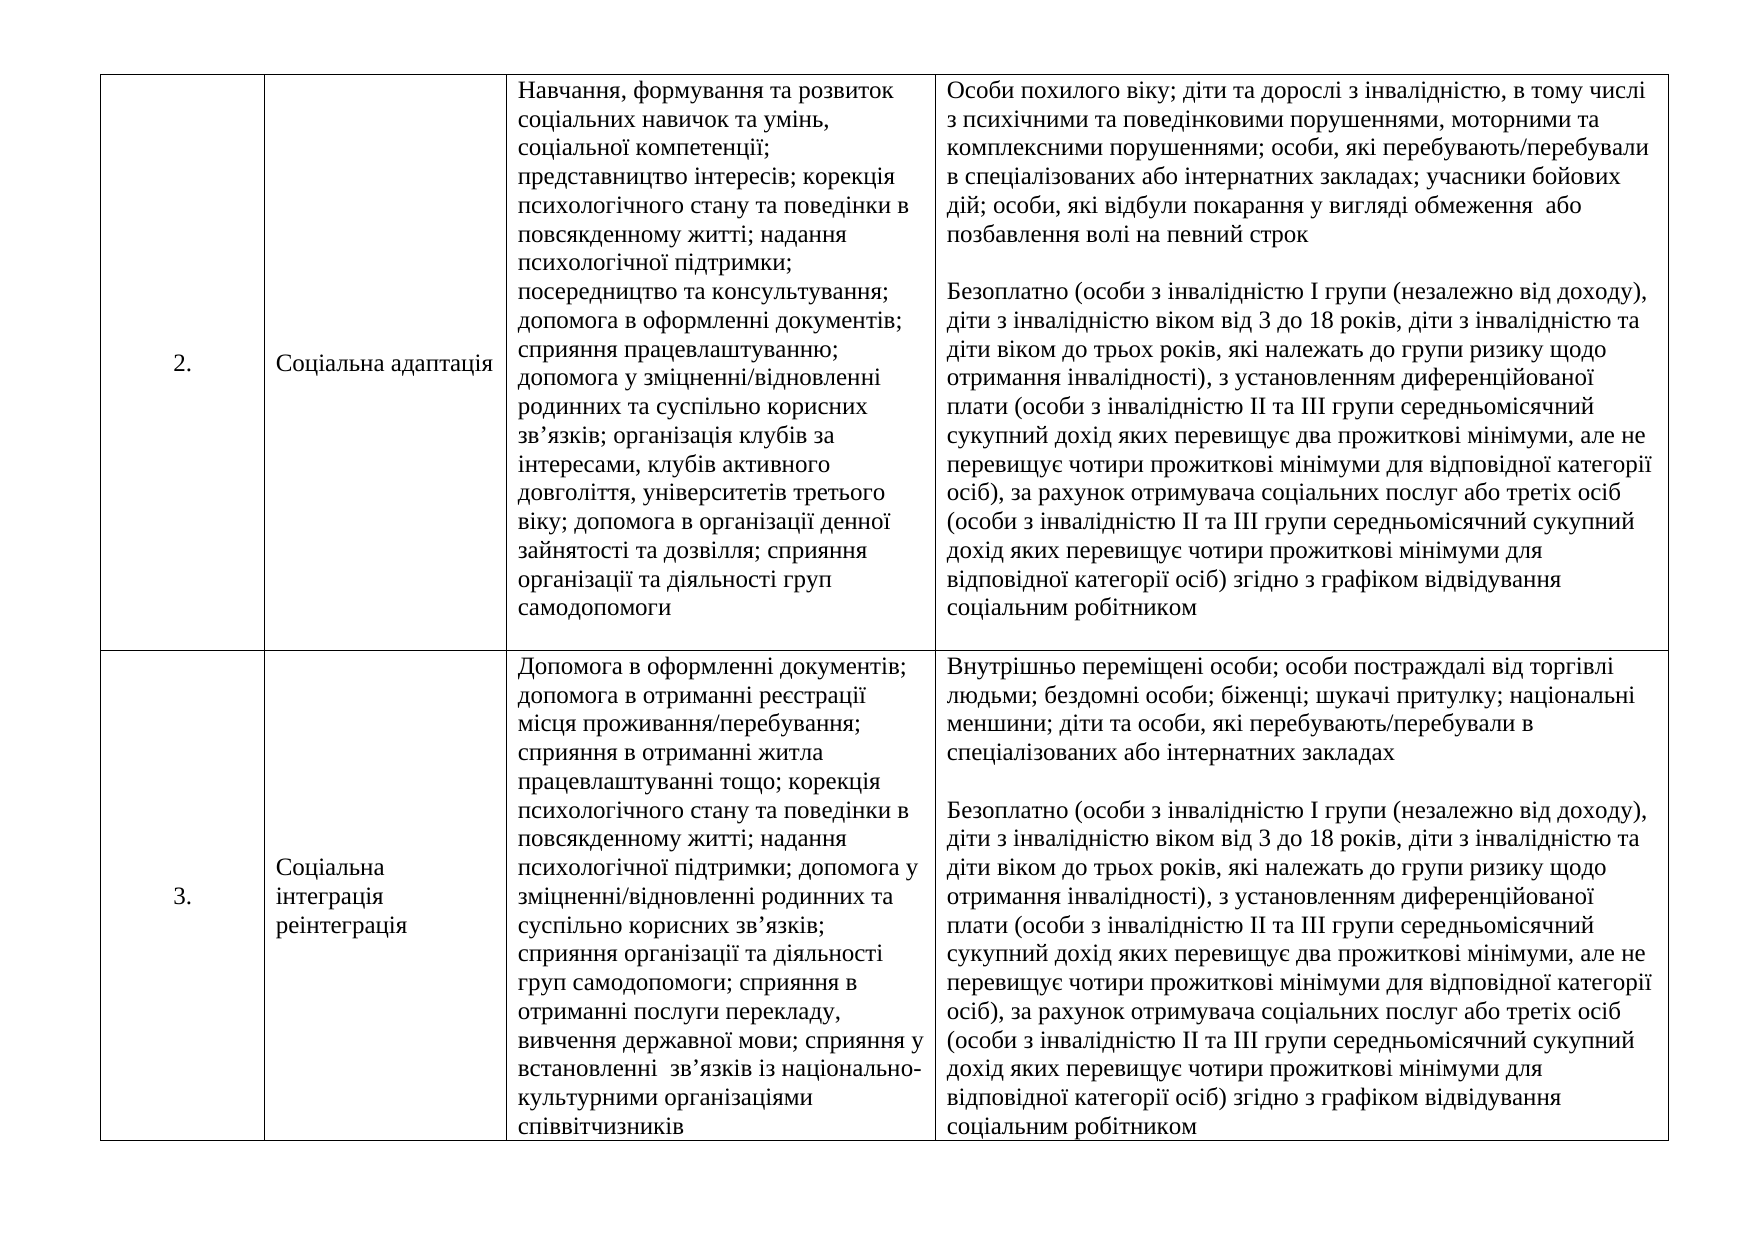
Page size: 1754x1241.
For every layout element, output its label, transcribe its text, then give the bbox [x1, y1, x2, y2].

table_cell Особи похилого віку; діти та дорослі з інвалідністю, в тому числі з психічними та поведінковими порушеннями, моторними та комплексними порушеннями; особи, які перебувають/перебували в спеціалізованих або інтернатних закладах; учасники бойових дій; особи, які відбули покарання у вигляді обмеження або позбавлення волі на певний строк Безоплатно (особи з інвалідністю І групи (незалежно від доходу), діти з інвалідністю віком від 3 до 18 років, діти з інвалідністю та діти віком до трьох років, які належать до групи ризику щодо отримання інвалідності), з установленням диференційованої плати (особи з інвалідністю ІІ та ІІІ групи середньомісячний сукупний дохід яких перевищує два прожиткові мінімуми, але не перевищує чотири прожиткові мінімуми для відповідної категорії осіб), за рахунок отримувача соціальних послуг або третіх осіб (особи з інвалідністю ІІ та ІІІ групи середньомісячний сукупний дохід яких перевищує чотири прожиткові мінімуми для відповідної категорії осіб) згідно з графіком відвідування соціальним робітником [936, 75, 1668, 650]
table_cell 2. [101, 75, 264, 650]
table_cell 3. [101, 651, 264, 1140]
table_cell Допомога в оформленні документів; допомога в отриманні реєстрації місця проживання/перебування; сприяння в отриманні житла працевлаштуванні тощо; корекція психологічного стану та поведінки в повсякденному житті; надання психологічної підтримки; допомога у зміцненні/відновленні родинних та суспільно корисних зв’язків; сприяння організації та діяльності груп самодопомоги; сприяння в отриманні послуги перекладу, вивчення державної мови; сприяння у встановленні зв’язків із національно-культурними організаціями співвітчизників [507, 651, 935, 1140]
table_cell Внутрішньо переміщені особи; особи постраждалі від торгівлі людьми; бездомні особи; біженці; шукачі притулку; національні меншини; діти та особи, які перебувають/перебували в спеціалізованих або інтернатних закладах Безоплатно (особи з інвалідністю І групи (незалежно від доходу), діти з інвалідністю віком від 3 до 18 років, діти з інвалідністю та діти віком до трьох років, які належать до групи ризику щодо отримання інвалідності), з установленням диференційованої плати (особи з інвалідністю ІІ та ІІІ групи середньомісячний сукупний дохід яких перевищує два прожиткові мінімуми, але не перевищує чотири прожиткові мінімуми для відповідної категорії осіб), за рахунок отримувача соціальних послуг або третіх осіб (особи з інвалідністю ІІ та ІІІ групи середньомісячний сукупний дохід яких перевищує чотири прожиткові мінімуми для відповідної категорії осіб) згідно з графіком відвідування соціальним робітником [936, 651, 1668, 1140]
table_cell Соціальна інтеграція реінтеграція [265, 651, 506, 1140]
table_cell Соціальна адаптація [265, 75, 506, 650]
table_cell Навчання, формування та розвиток соціальних навичок та умінь, соціальної компетенції; представництво інтересів; корекція психологічного стану та поведінки в повсякденному житті; надання психологічної підтримки; посередництво та консультування; допомога в оформленні документів; сприяння працевлаштуванню; допомога у зміцненні/відновленні родинних та суспільно корисних зв’язків; організація клубів за інтересами, клубів активного довголіття, університетів третього віку; допомога в організації денної зайнятості та дозвілля; сприяння організації та діяльності груп самодопомоги [507, 75, 935, 650]
